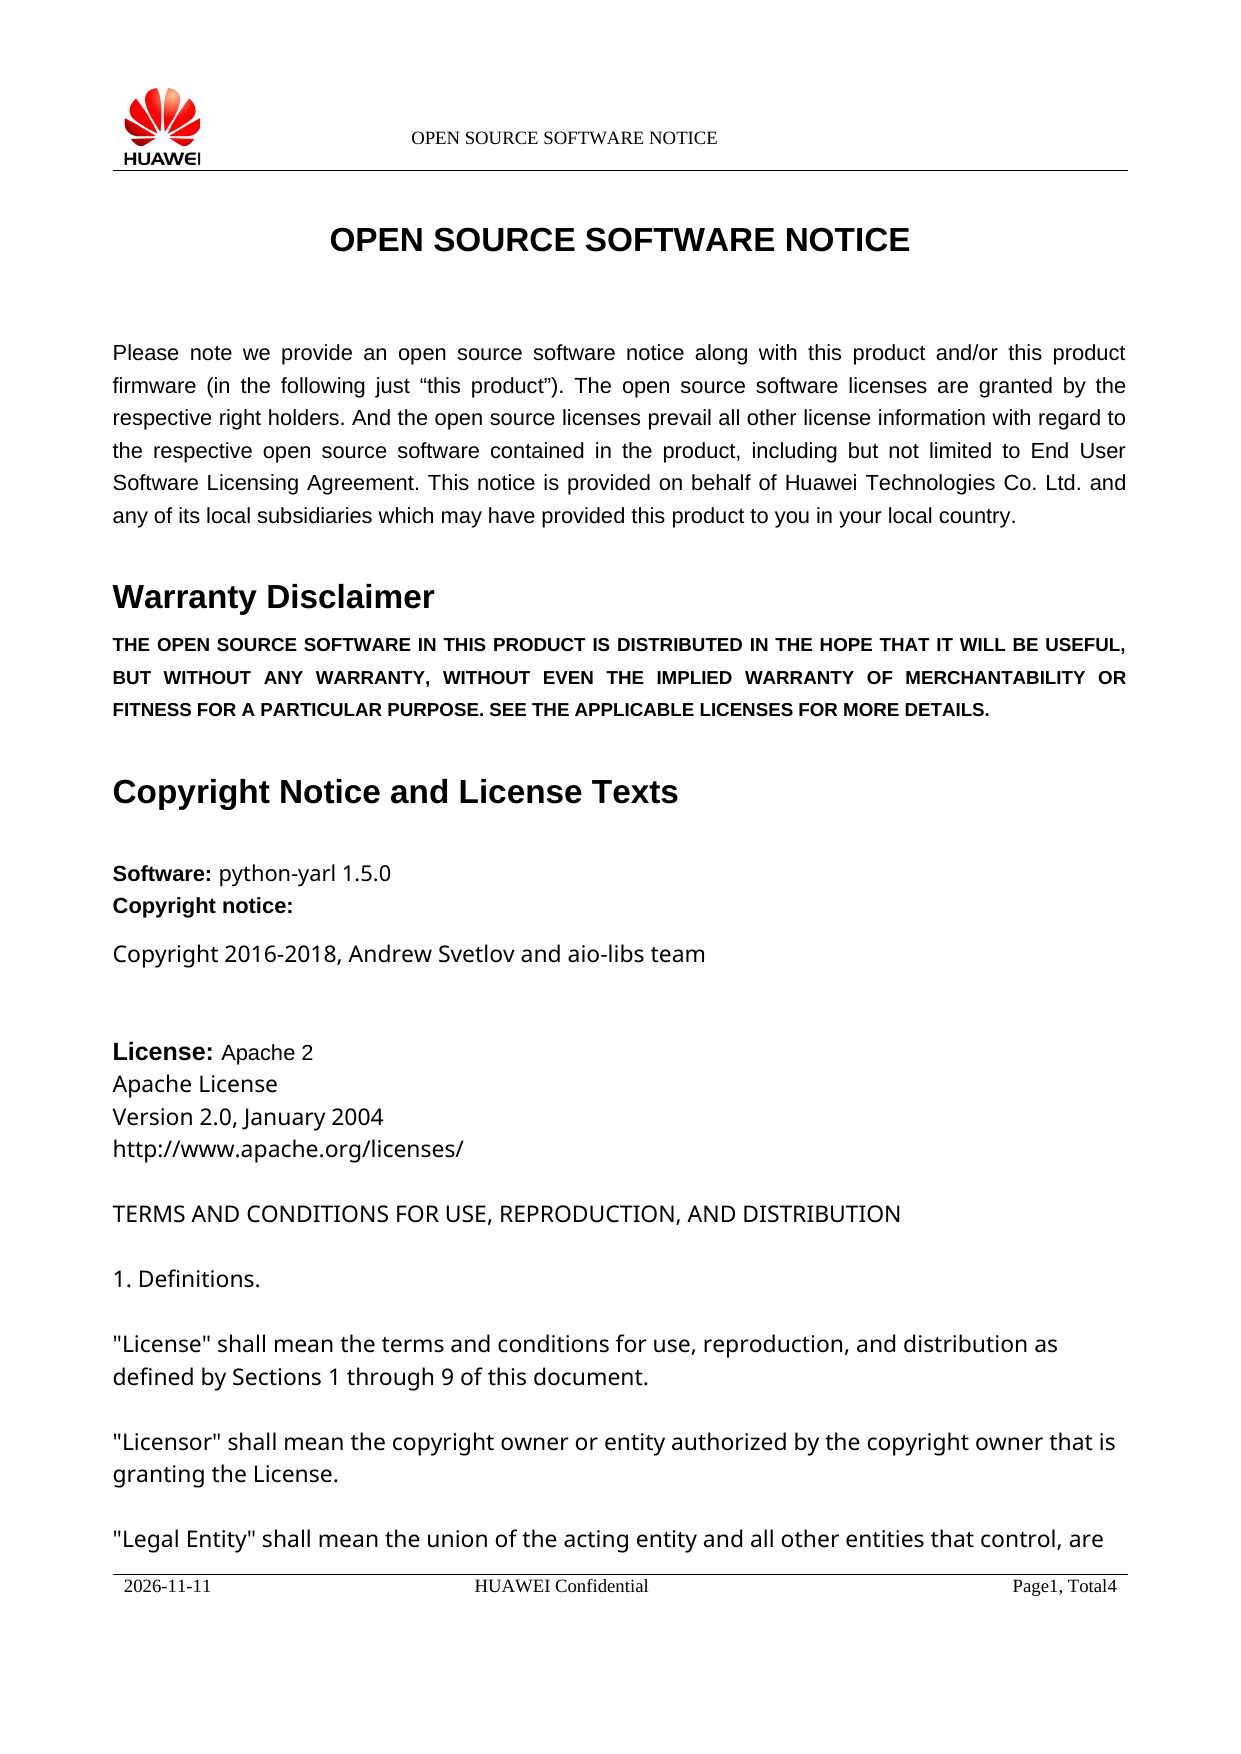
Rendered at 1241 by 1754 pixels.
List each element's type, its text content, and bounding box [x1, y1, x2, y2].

text Copyright notice: Copyright 2016-2018, Andrew Svetlov and aio-libs team [112, 889, 1128, 1019]
text Copyright Notice and License Texts [112, 759, 1128, 824]
text "License" shall mean the terms and conditions for use, reproduction, and distribution as defined by Sections 1 through 9 of this document. [112, 1328, 1128, 1393]
text Apache License [112, 1068, 1128, 1100]
text http://www.apache.org/licenses/ [112, 1133, 1128, 1165]
text Version 2.0, January 2004 [112, 1100, 1128, 1133]
picture [124, 88, 201, 165]
text OPEN SOURCE SOFTWARE NOTICE [112, 206, 1128, 271]
text The open source software in this product is distributed in the hope that it will be useful, but WITHOUT ANY WARRANTY, without even the implied warranty of MERCHANTABILITY or FITNESS FOR A PARTICULAR PURPOSE. See the applicable licenses for more details. [112, 629, 1128, 726]
text License: Apache 2 [112, 1035, 1128, 1068]
text Warranty Disclaimer [112, 564, 1128, 629]
title Software: python-yarl 1.5.0 [112, 856, 1128, 889]
text "Licensor" shall mean the copyright owner or entity authorized by the copyright owner that is granting the License. [112, 1425, 1128, 1490]
text TERMS AND CONDITIONS FOR USE, REPRODUCTION, AND DISTRIBUTION [112, 1198, 1128, 1230]
text Please note we provide an open source software notice along with this product and/or this product firmware (in the following just “this product”). The open source software licenses are granted by the respective right holders. And the open source licenses prevail all other license information with regard to the respective open source software contained in the product, including but not limited to End User Software Licensing Agreement. This notice is provided on behalf of Huawei Technologies Co. Ltd. and any of its local subsidiaries which may have provided this product to you in your local country. [112, 336, 1128, 531]
text 1. Definitions. [112, 1263, 1128, 1295]
